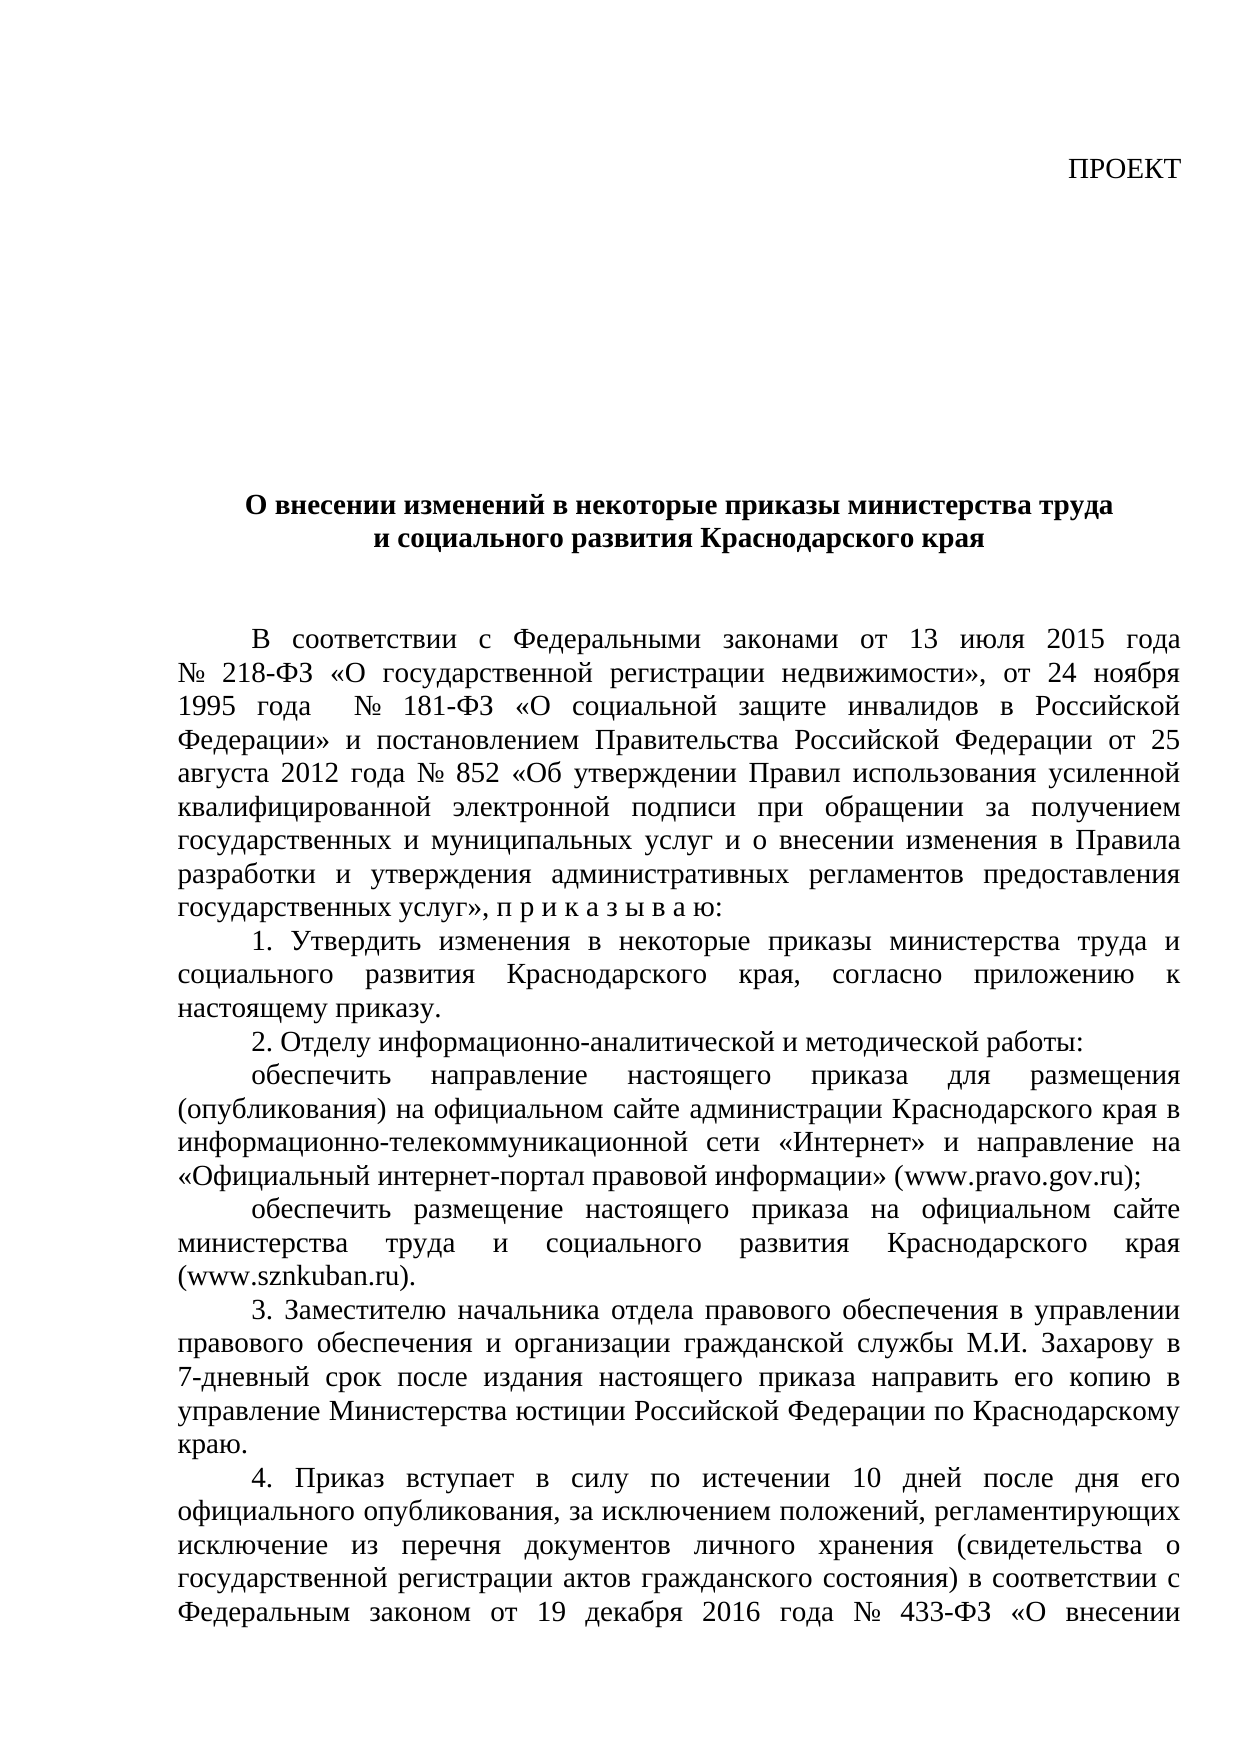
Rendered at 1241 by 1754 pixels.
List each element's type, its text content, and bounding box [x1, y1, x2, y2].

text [177, 1460, 1181, 1627]
text В соответствии с Федеральными законами от 13 июля 2015 года № 218-ФЗ «О государственной регистрации недвижимости», от 24 ноября 1995 года № 181-ФЗ «О социальной защите инвалидов в Российской Федерации» и постановлением Правительства Российской Федерации от 25 августа 2012 года № 852 «Об утверждении Правил использования усиленной квалифицированной электронной подписи при обращении за получением государственных и муниципальных услуг и о внесении изменения в Правила разработки и утверждения административных регламентов предоставления государственных услуг», п р и к а з ы в а ю: [177, 621, 1181, 923]
text 3. Заместителю начальника отдела правового обеспечения в управлении правового обеспечения и организации гражданской службы М.И. Захарову в 7-дневный срок после издания настоящего приказа направить его копию в управление Министерства юстиции Российской Федерации по Краснодарскому краю. [177, 1292, 1181, 1460]
text 2. Отделу информационно-аналитической и методической работы: [177, 1024, 1181, 1057]
text О внесении изменений в некоторые приказы министерства труда [177, 487, 1181, 521]
text 1. Утвердить изменения в некоторые приказы министерства труда и социального развития Краснодарского края, согласно приложению к настоящему приказу. [177, 923, 1181, 1024]
text ПРОЕКТ [177, 152, 1181, 185]
text обеспечить направление настоящего приказа для размещения (опубликования) на официальном сайте администрации Краснодарского края в информационно-телекоммуникационной сети «Интернет» и направление на «Официальный интернет-портал правовой информации» (www.pravo.gov.ru); [177, 1057, 1181, 1191]
text и социального развития Краснодарского края [177, 521, 1181, 554]
text обеспечить размещение настоящего приказа на официальном сайте министерства труда и социального развития Краснодарского края (www.sznkuban.ru). [177, 1191, 1181, 1292]
